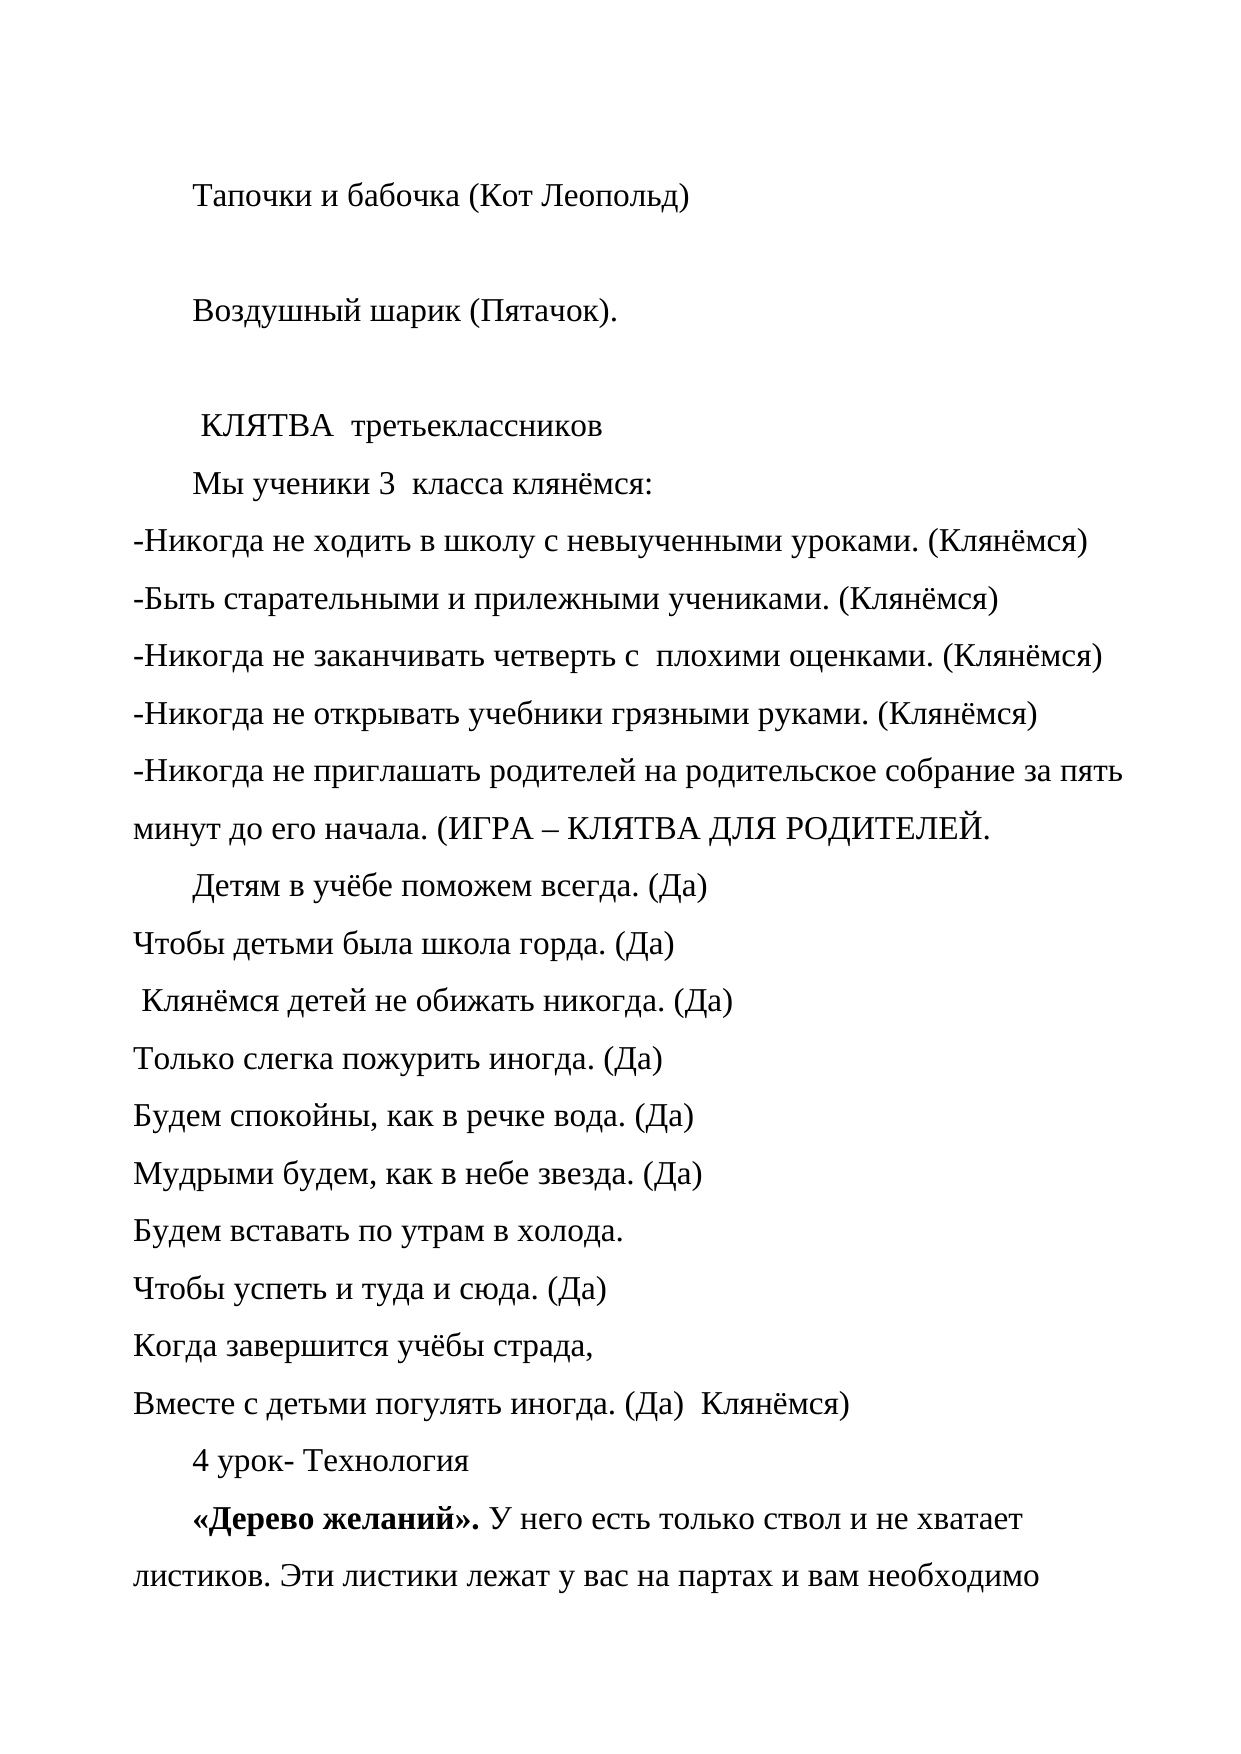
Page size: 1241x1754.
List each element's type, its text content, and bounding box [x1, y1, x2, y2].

text КЛЯТВА третьеклассников [133, 406, 1152, 444]
text Мы ученики 3 класса клянёмся: -Никогда не ходить в школу с невыученными уроками. (Клянёмся) -Быть старательными и прилежными учениками. (Клянёмся) -Никогда не заканчивать четверть с плохими оценками. (Клянёмся) -Никогда не открывать учебники грязными руками. (Клянёмся) -Никогда не приглашать родителей на родительское собрание за пять минут до его начала. (ИГРА – КЛЯТВА ДЛЯ РОДИТЕЛЕЙ. [133, 463, 1152, 846]
text Детям в учёбе поможем всегда. (Да) Чтобы детьми была школа горда. (Да) Клянёмся детей не обижать никогда. (Да) Только слегка пожурить иногда. (Да) Будем спокойны, как в речке вода. (Да) Мудрыми будем, как в небе звезда. (Да) Будем вставать по утрам в холода. Чтобы успеть и туда и сюда. (Да) Когда завершится учёбы страда, Вместе с детьми погулять иногда. (Да) Клянёмся) [133, 866, 1152, 1421]
text 4 урок- Технология [133, 1441, 1152, 1479]
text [133, 1498, 1152, 1594]
text Тапочки и бабочка (Кот Леопольд) [133, 176, 1152, 214]
text Воздушный шарик (Пятачок). [133, 291, 1152, 329]
